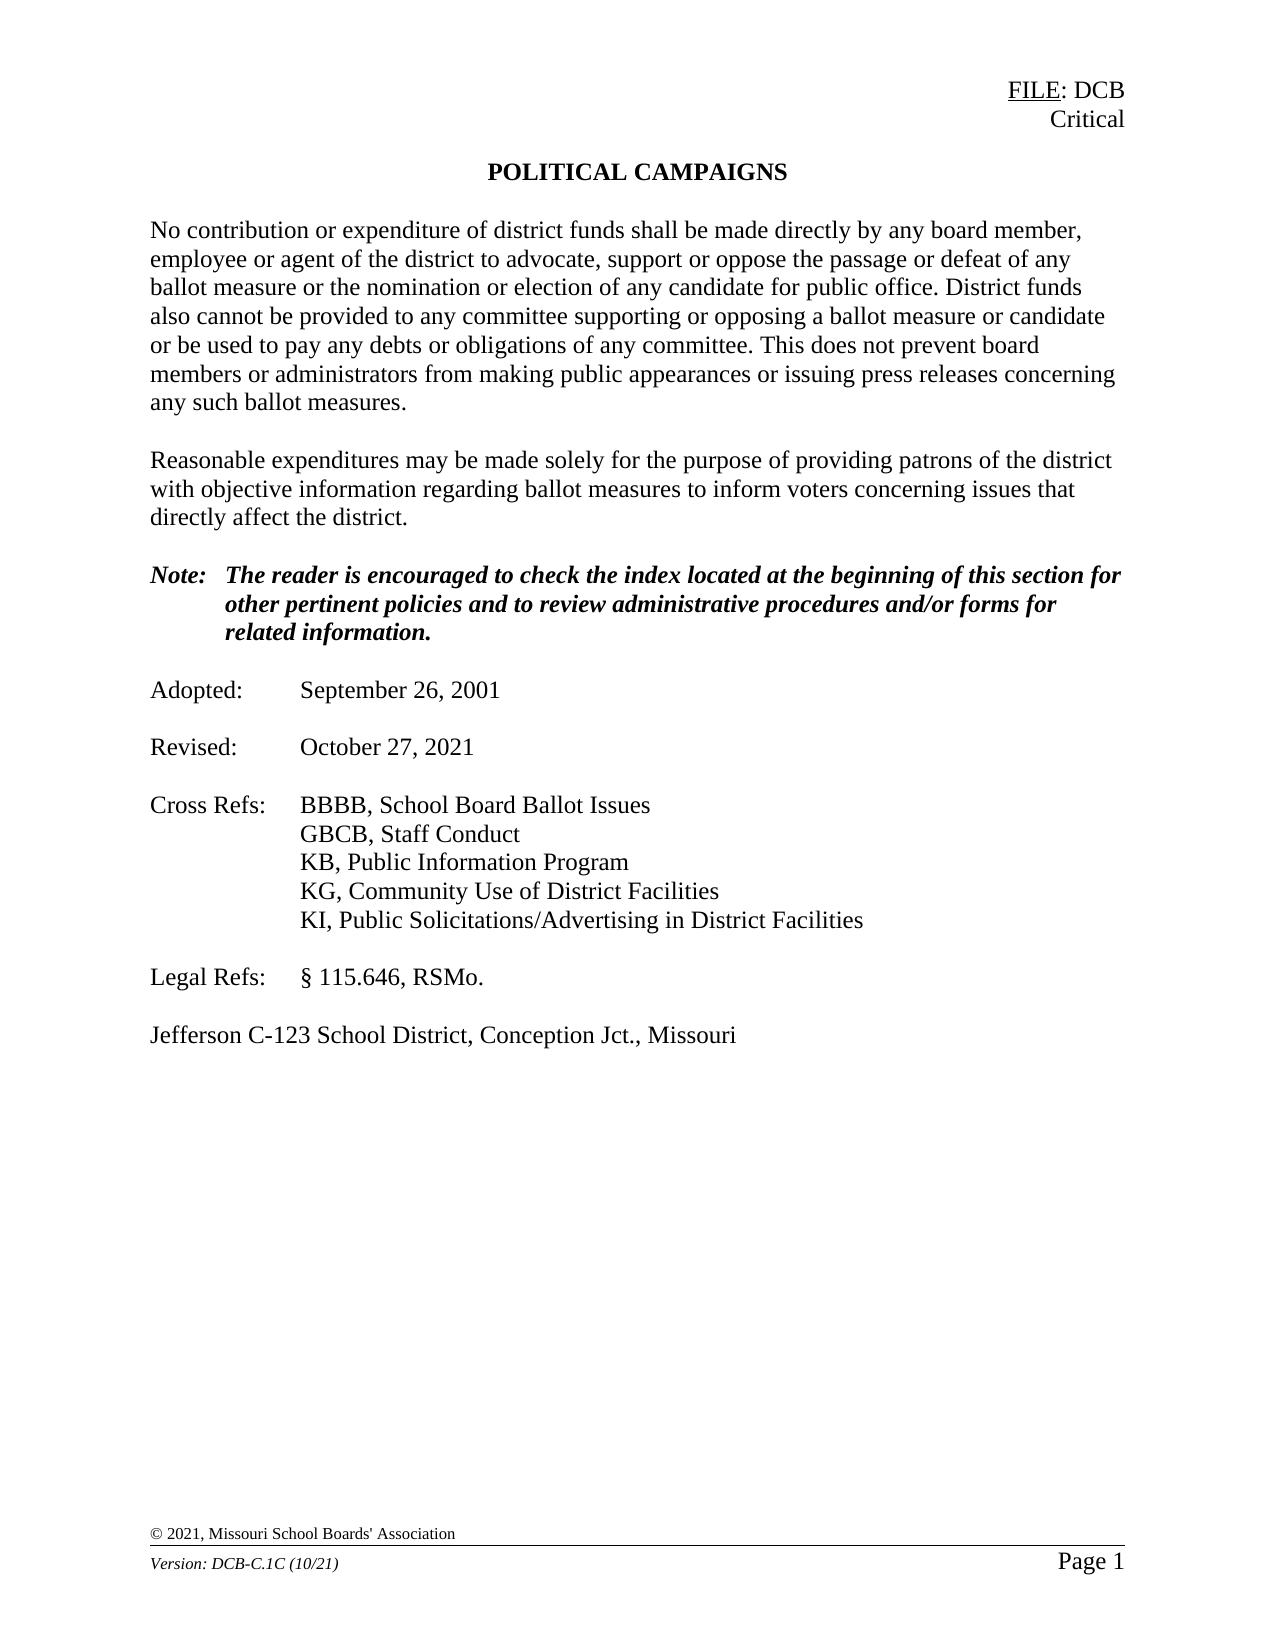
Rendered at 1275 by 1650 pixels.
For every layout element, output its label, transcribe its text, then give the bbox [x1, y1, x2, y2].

text , Staff Conduct [300, 819, 1125, 847]
subtitle POLITICAL CAMPAIGNS [150, 157, 1125, 186]
text No contribution or expenditure of district funds shall be made directly by any board member, employee or agent of the district to advocate, support or oppose the passage or defeat of any ballot measure or the nomination or election of any candidate for public office. District funds also cannot be provided to any committee supporting or opposing a ballot measure or candidate or be used to pay any debts or obligations of any committee. This does not prevent board members or administrators from making public appearances or issuing press releases concerning any such ballot measures. [150, 215, 1125, 416]
text KI, Public Solicitations/Advertising in District Facilities [300, 905, 1125, 934]
text Revised: October 27, 2021 [150, 732, 1125, 761]
text Legal Refs: § 115.646, RSMo. [150, 962, 1125, 991]
text Note: The reader is encouraged to check the index located at the beginning of this section for other pertinent policies and to review administrative procedures and/or forms for related information. [150, 560, 1125, 646]
text Jefferson C-123 School District, Conception Jct., Missouri [150, 1020, 1125, 1049]
text Reasonable expenditures may be made solely for the purpose of providing patrons of the district with objective information regarding ballot measures to inform voters concerning issues that directly affect the district. [150, 445, 1125, 531]
text KB, Public Information Program [300, 847, 1125, 876]
text Adopted: September 26, 2001 [150, 675, 1125, 704]
text KG, Community Use of District Facilities [300, 876, 1125, 905]
text Cross Refs: BBBB, School Board Ballot Issues [150, 790, 1125, 819]
